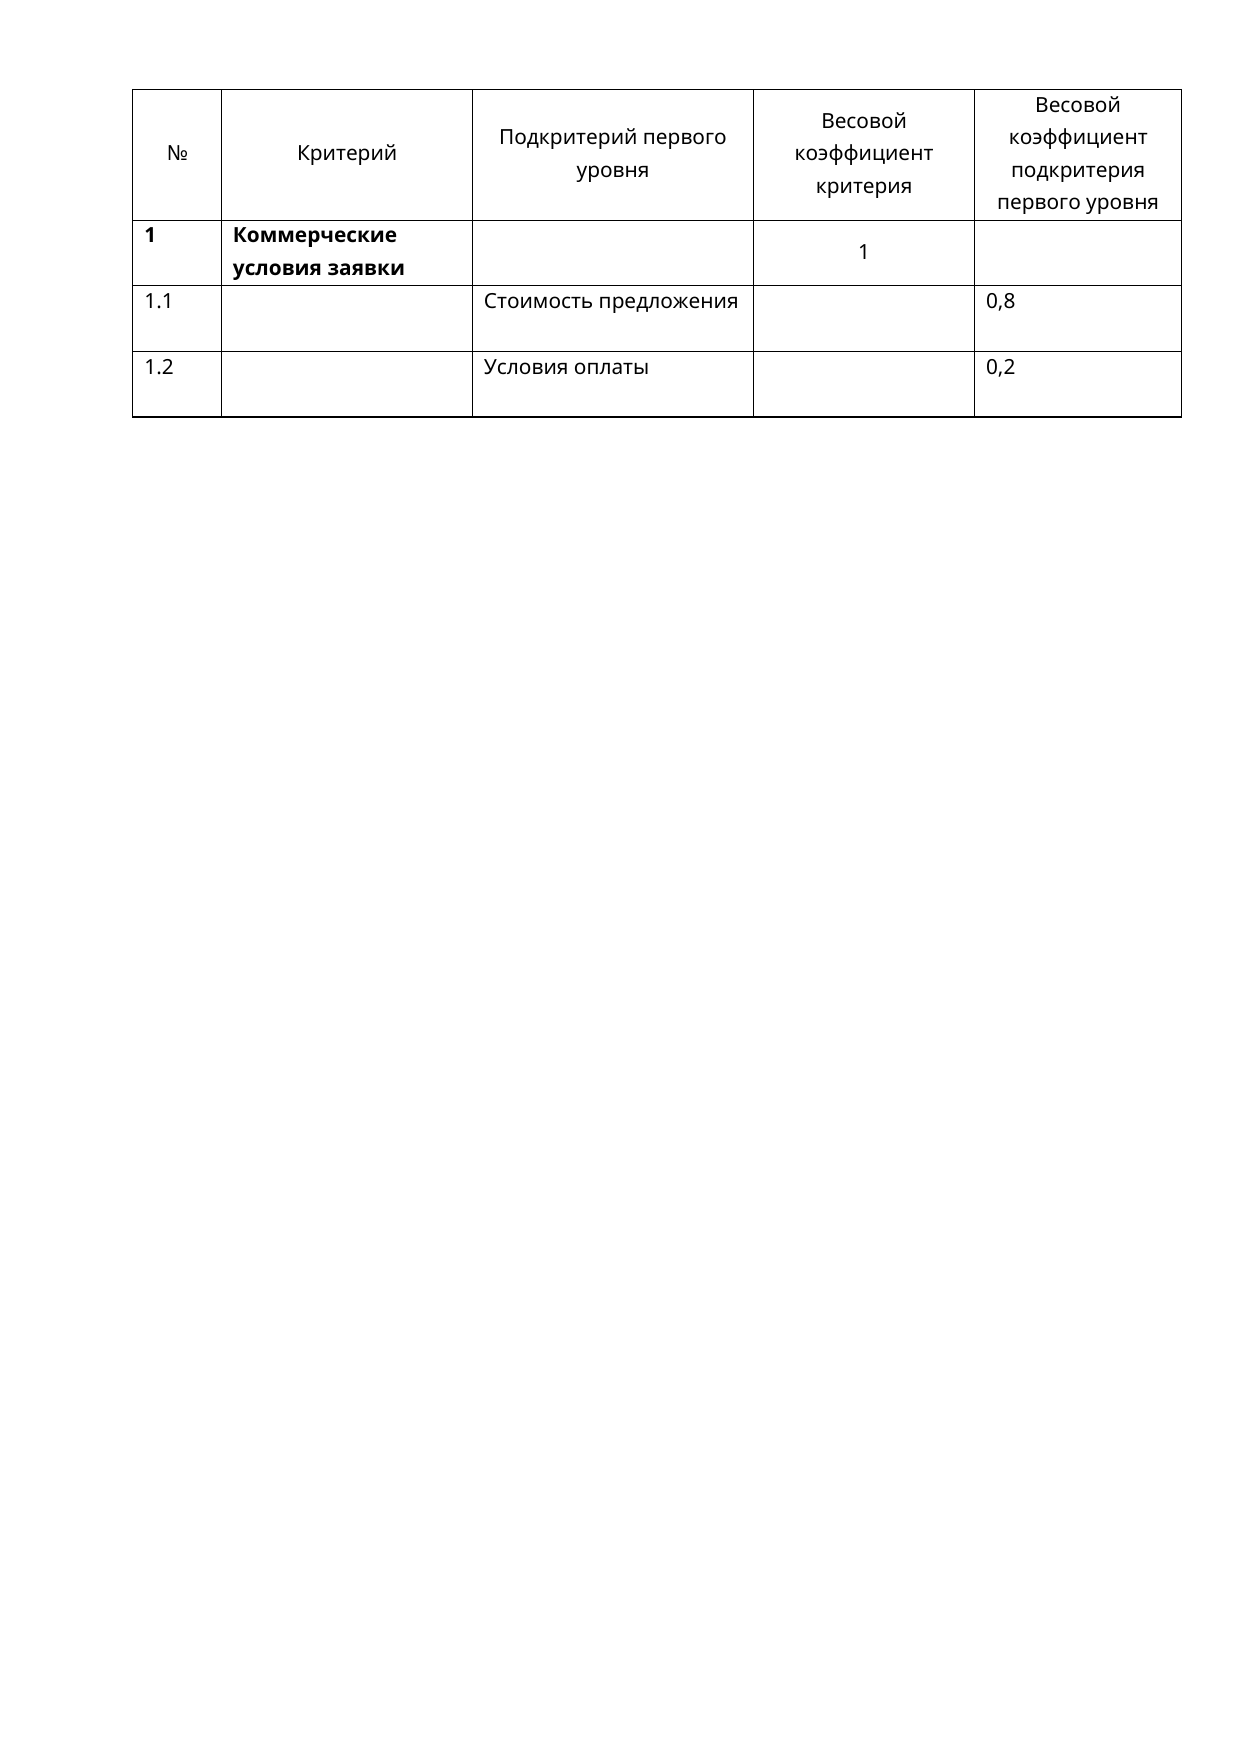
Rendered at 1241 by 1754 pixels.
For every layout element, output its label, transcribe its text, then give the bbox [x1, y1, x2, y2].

table_cell 1.2 [133, 352, 221, 416]
table_cell 1 [754, 221, 974, 285]
table_cell Коммерческие условия заявки [222, 221, 472, 285]
table_cell 0,2 [975, 352, 1181, 416]
table_header № [133, 90, 221, 219]
table_cell 1.1 [133, 286, 221, 351]
table_cell Стоимость предложения [473, 286, 753, 351]
table_header Весовой коэффициент критерия [754, 90, 974, 219]
table_cell [222, 352, 472, 416]
table_header Весовой коэффициент подкритерия первого уровня [975, 90, 1181, 219]
table_cell [222, 286, 472, 351]
table_cell [754, 286, 974, 351]
table_header Критерий [222, 90, 472, 219]
table_cell 1 [133, 221, 221, 285]
table_cell [754, 352, 974, 416]
table_cell 0,8 [975, 286, 1181, 351]
table_cell [473, 221, 753, 285]
table_cell [975, 221, 1181, 285]
table_header Подкритерий первого уровня [473, 90, 753, 219]
table_cell Условия оплаты [473, 352, 753, 416]
